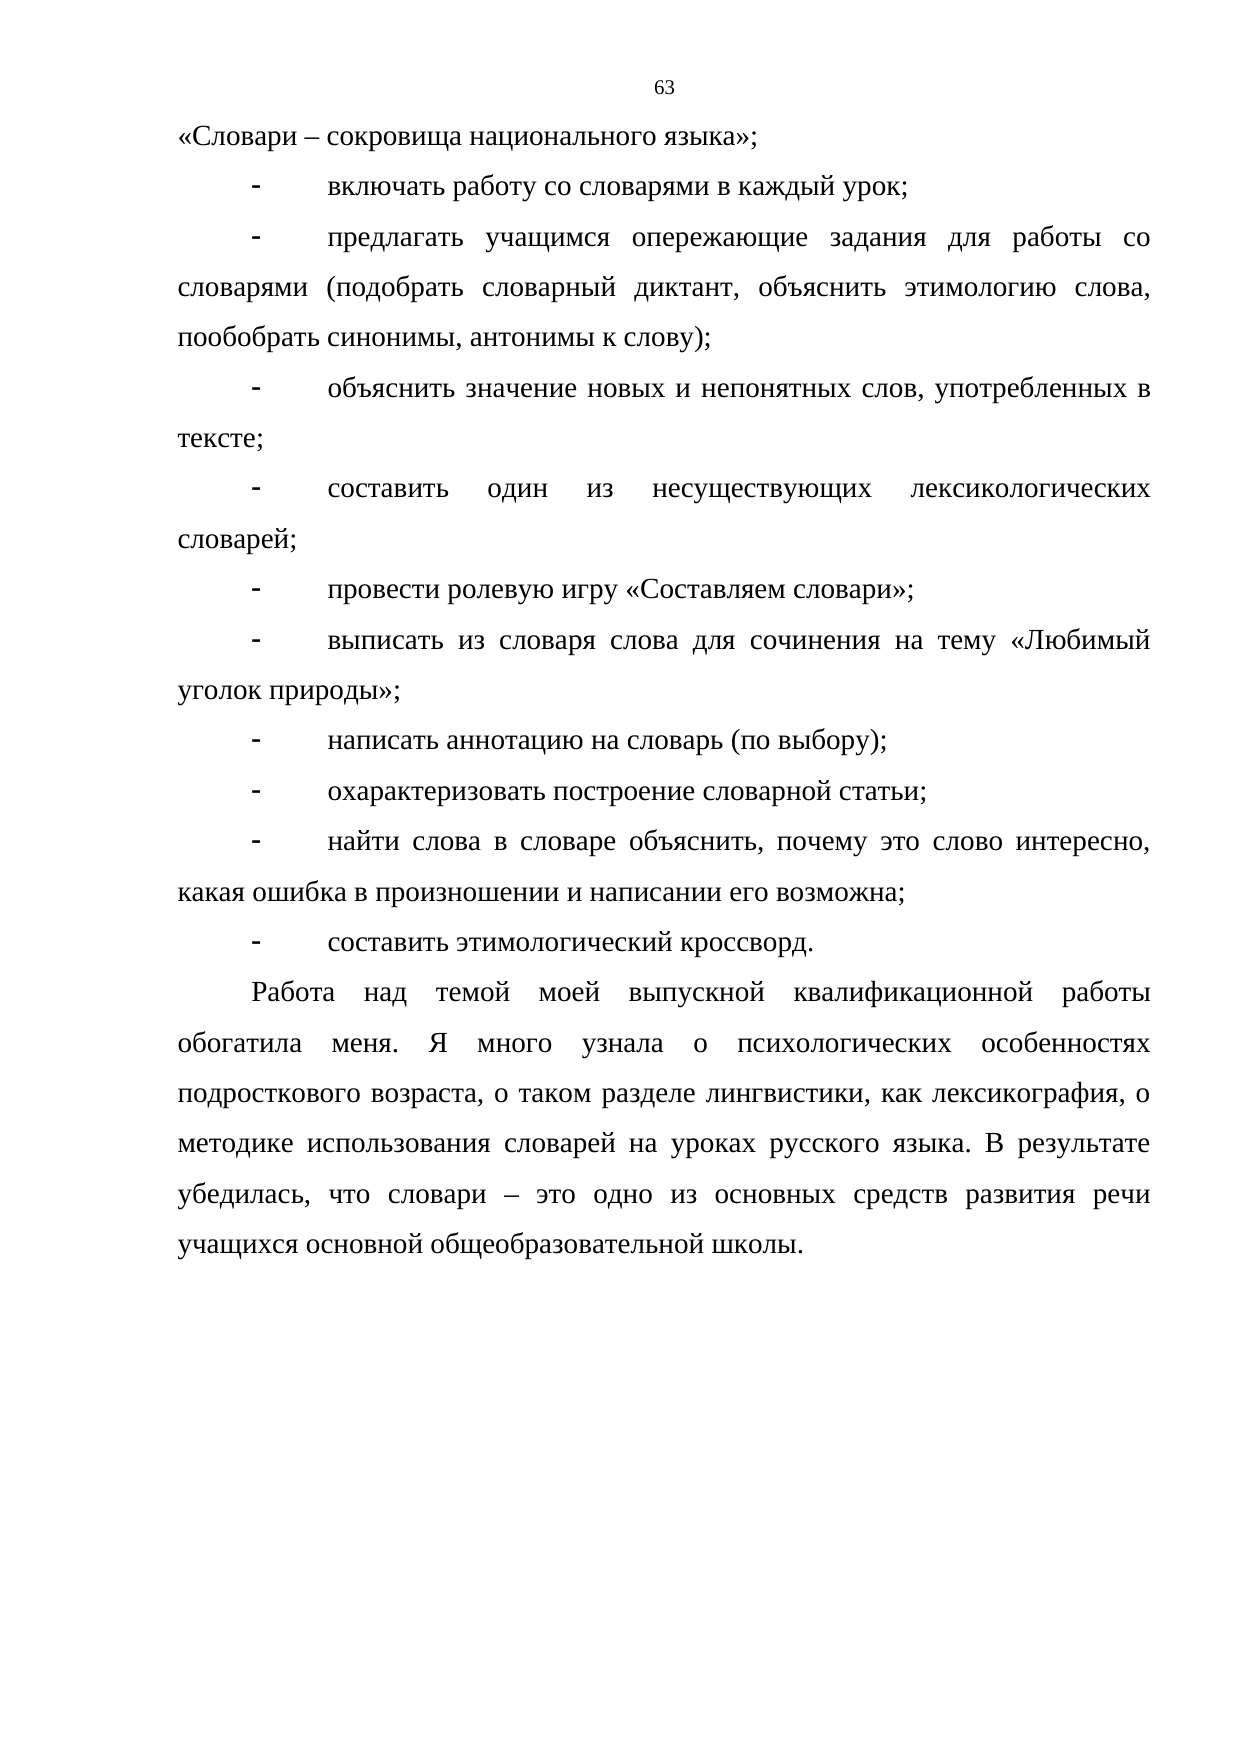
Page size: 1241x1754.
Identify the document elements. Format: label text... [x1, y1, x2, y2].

list охарактеризовать построение словарной статьи; [177, 773, 1152, 807]
list провести ролевую игру «Составляем словари»; [177, 571, 1152, 605]
list составить этимологический кроссворд. [177, 924, 1152, 958]
list найти слова в словаре объяснить, почему это слово интересно, какая ошибка в произношении и написании его возможна; [177, 823, 1152, 907]
list написать аннотацию на словарь (по выбору); [177, 722, 1152, 756]
list предлагать учащимся опережающие задания для работы со словарями (подобрать словарный диктант, объяснить этимологию слова, пообобрать синонимы, антонимы к слову); [177, 219, 1152, 353]
list объяснить значение новых и непонятных слов, употребленных в тексте; [177, 370, 1152, 454]
text Работа над темой моей выпускной квалификационной работы обогатила меня. Я много узнала о психологических особенностях подросткового возраста, о таком разделе лингвистики, как лексикография, о методике использования словарей на уроках русского языка. В результате убедилась, что словари – это одно из основных средств развития речи учащихся основной общеобразовательной школы. [177, 974, 1152, 1259]
list составить один из несуществующих лексикологических словарей; [177, 471, 1152, 554]
list выписать из словаря слова для сочинения на тему «Любимый уголок природы»; [177, 622, 1152, 706]
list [177, 118, 1152, 152]
list включать работу со словарями в каждый урок; [177, 168, 1152, 202]
